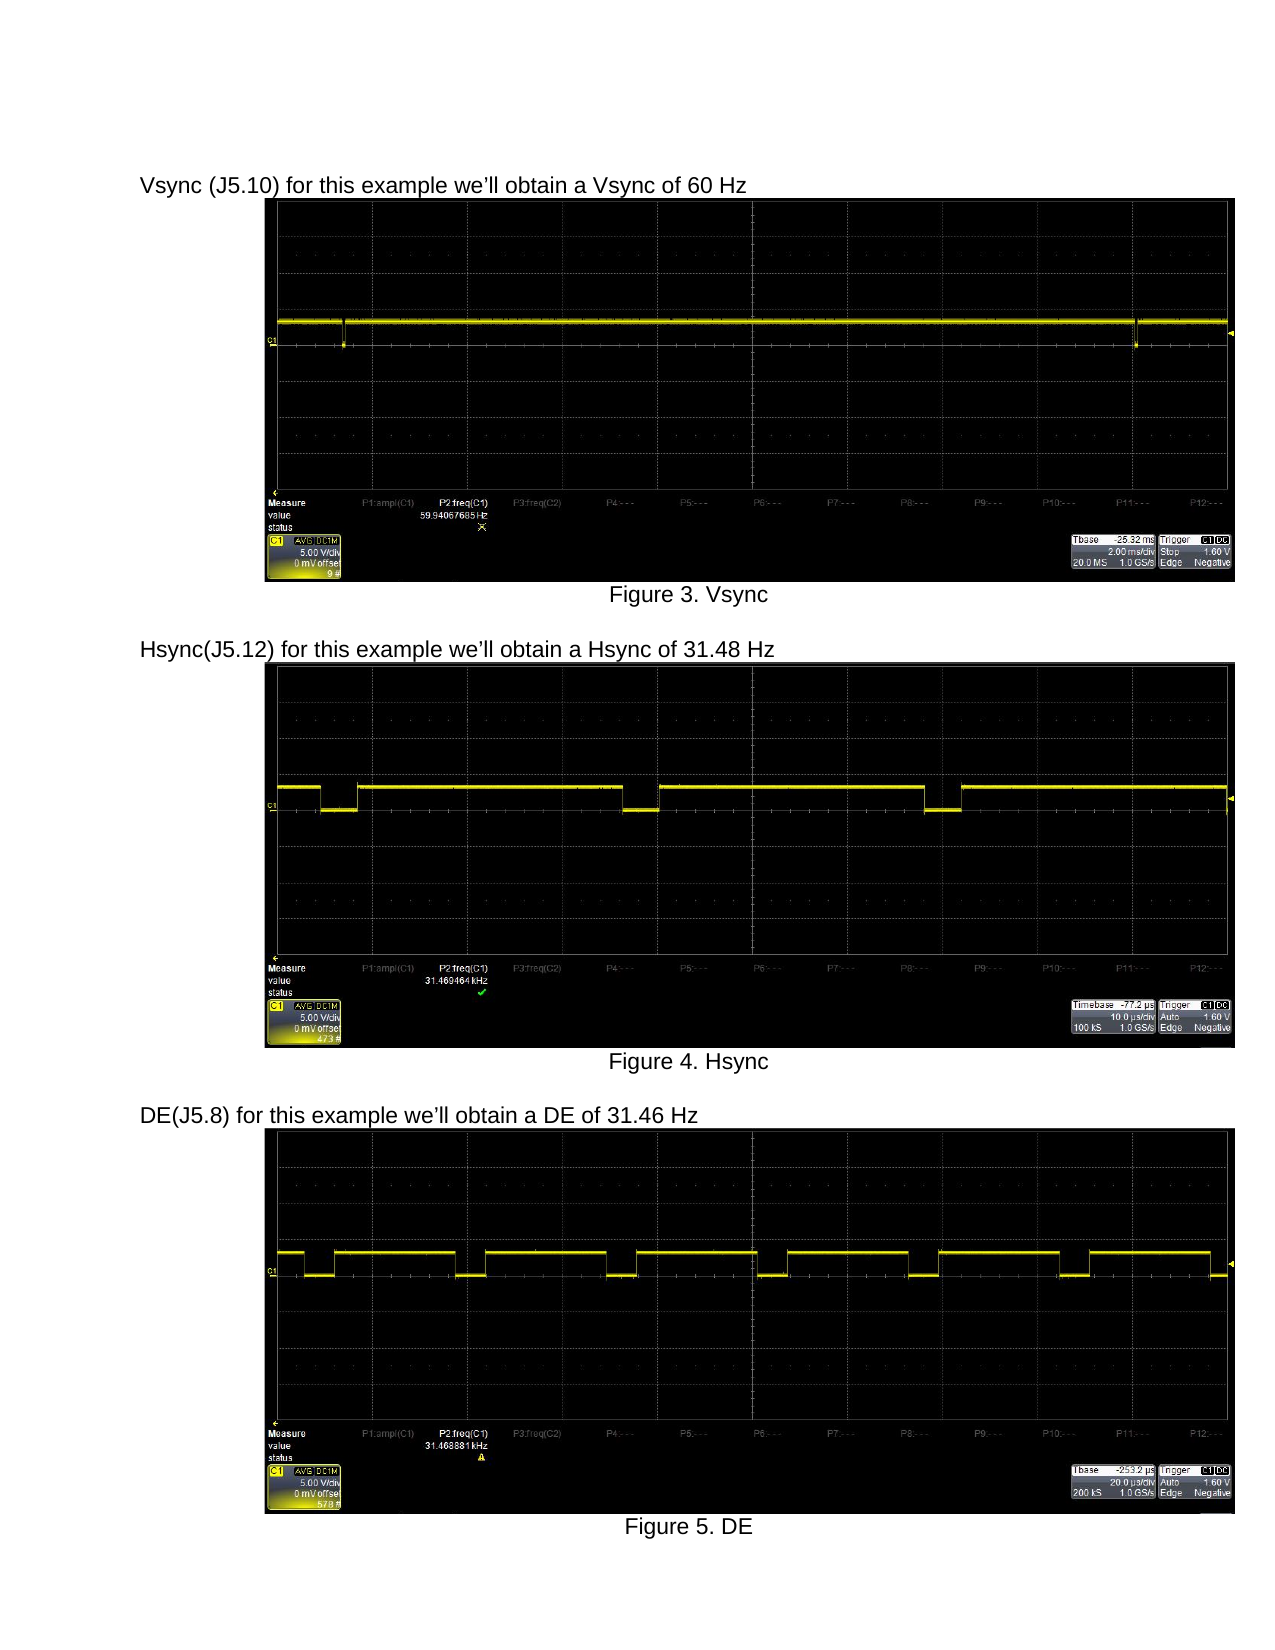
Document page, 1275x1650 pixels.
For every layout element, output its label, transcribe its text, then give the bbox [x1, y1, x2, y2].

picture [264, 1128, 1235, 1514]
list Figure 4. Hsync [264, 1048, 1112, 1102]
picture [264, 662, 1235, 1048]
picture [264, 198, 1235, 582]
text Vsync (J5.10) for this example we’ll obtain a Vsync of 60 Hz [139, 172, 1112, 198]
list Figure 3. Vsync [264, 582, 1112, 636]
text Hsync(J5.12) for this example we’ll obtain a Hsync of 31.48 Hz [139, 636, 1112, 662]
text DE(J5.8) for this example we’ll obtain a DE of 31.46 Hz [139, 1102, 1112, 1129]
list Figure 5. DE [264, 1514, 1112, 1567]
